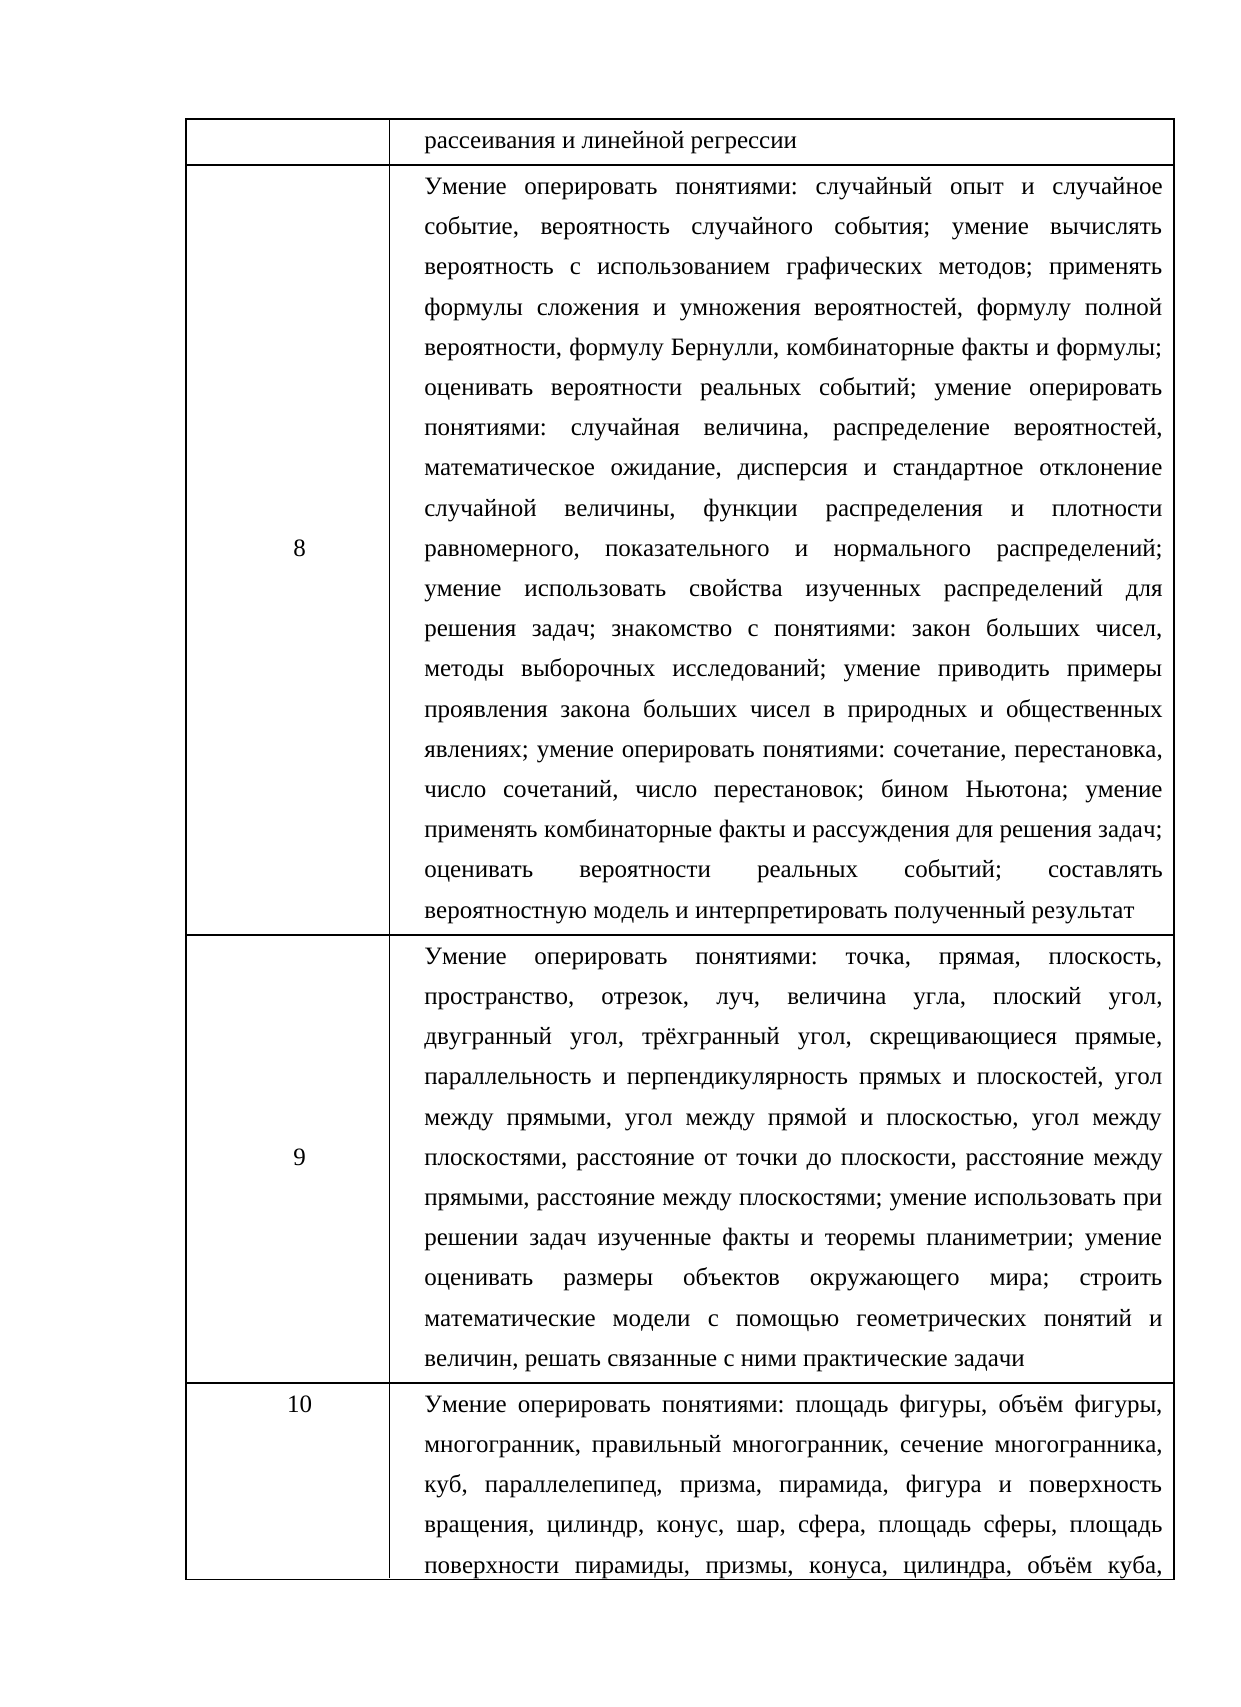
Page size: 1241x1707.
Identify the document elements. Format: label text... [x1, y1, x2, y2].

table_cell 7 [187, 120, 389, 164]
table_cell 9 [187, 936, 389, 1382]
table_cell Умение оперировать понятиями: точка, прямая, плоскость, пространство, отрезок, луч, величина угла, плоский угол, двугранный угол, трёхгранный угол, скрещивающиеся прямые, параллельность и перпендикулярность прямых и плоскостей, угол между прямыми, угол между прямой и плоскостью, угол между плоскостями, расстояние от точки до плоскости, расстояние между прямыми, расстояние между плоскостями; умение использовать при решении задач изученные факты и теоремы планиметрии; умение оценивать размеры объектов окружающего мира; строить математические модели с помощью геометрических понятий и величин, решать связанные с ними практические задачи [390, 936, 1173, 1382]
table_cell 8 [187, 166, 389, 934]
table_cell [390, 1384, 1173, 1578]
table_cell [390, 120, 1173, 164]
table_cell Умение оперировать понятиями: случайный опыт и случайное событие, вероятность случайного события; умение вычислять вероятность с использованием графических методов; применять формулы сложения и умножения вероятностей, формулу полной вероятности, формулу Бернулли, комбинаторные факты и формулы; оценивать вероятности реальных событий; умение оперировать понятиями: случайная величина, распределение вероятностей, математическое ожидание, дисперсия и стандартное отклонение случайной величины, функции распределения и плотности равномерного, показательного и нормального распределений; умение использовать свойства изученных распределений для решения задач; знакомство с понятиями: закон больших чисел, методы выборочных исследований; умение приводить примеры проявления закона больших чисел в природных и общественных явлениях; умение оперировать понятиями: сочетание, перестановка, число сочетаний, число перестановок; бином Ньютона; умение применять комбинаторные факты и рассуждения для решения задач; оценивать вероятности реальных событий; составлять вероятностную модель и интерпретировать полученный результат [390, 166, 1173, 934]
table_cell 10 [187, 1384, 389, 1578]
